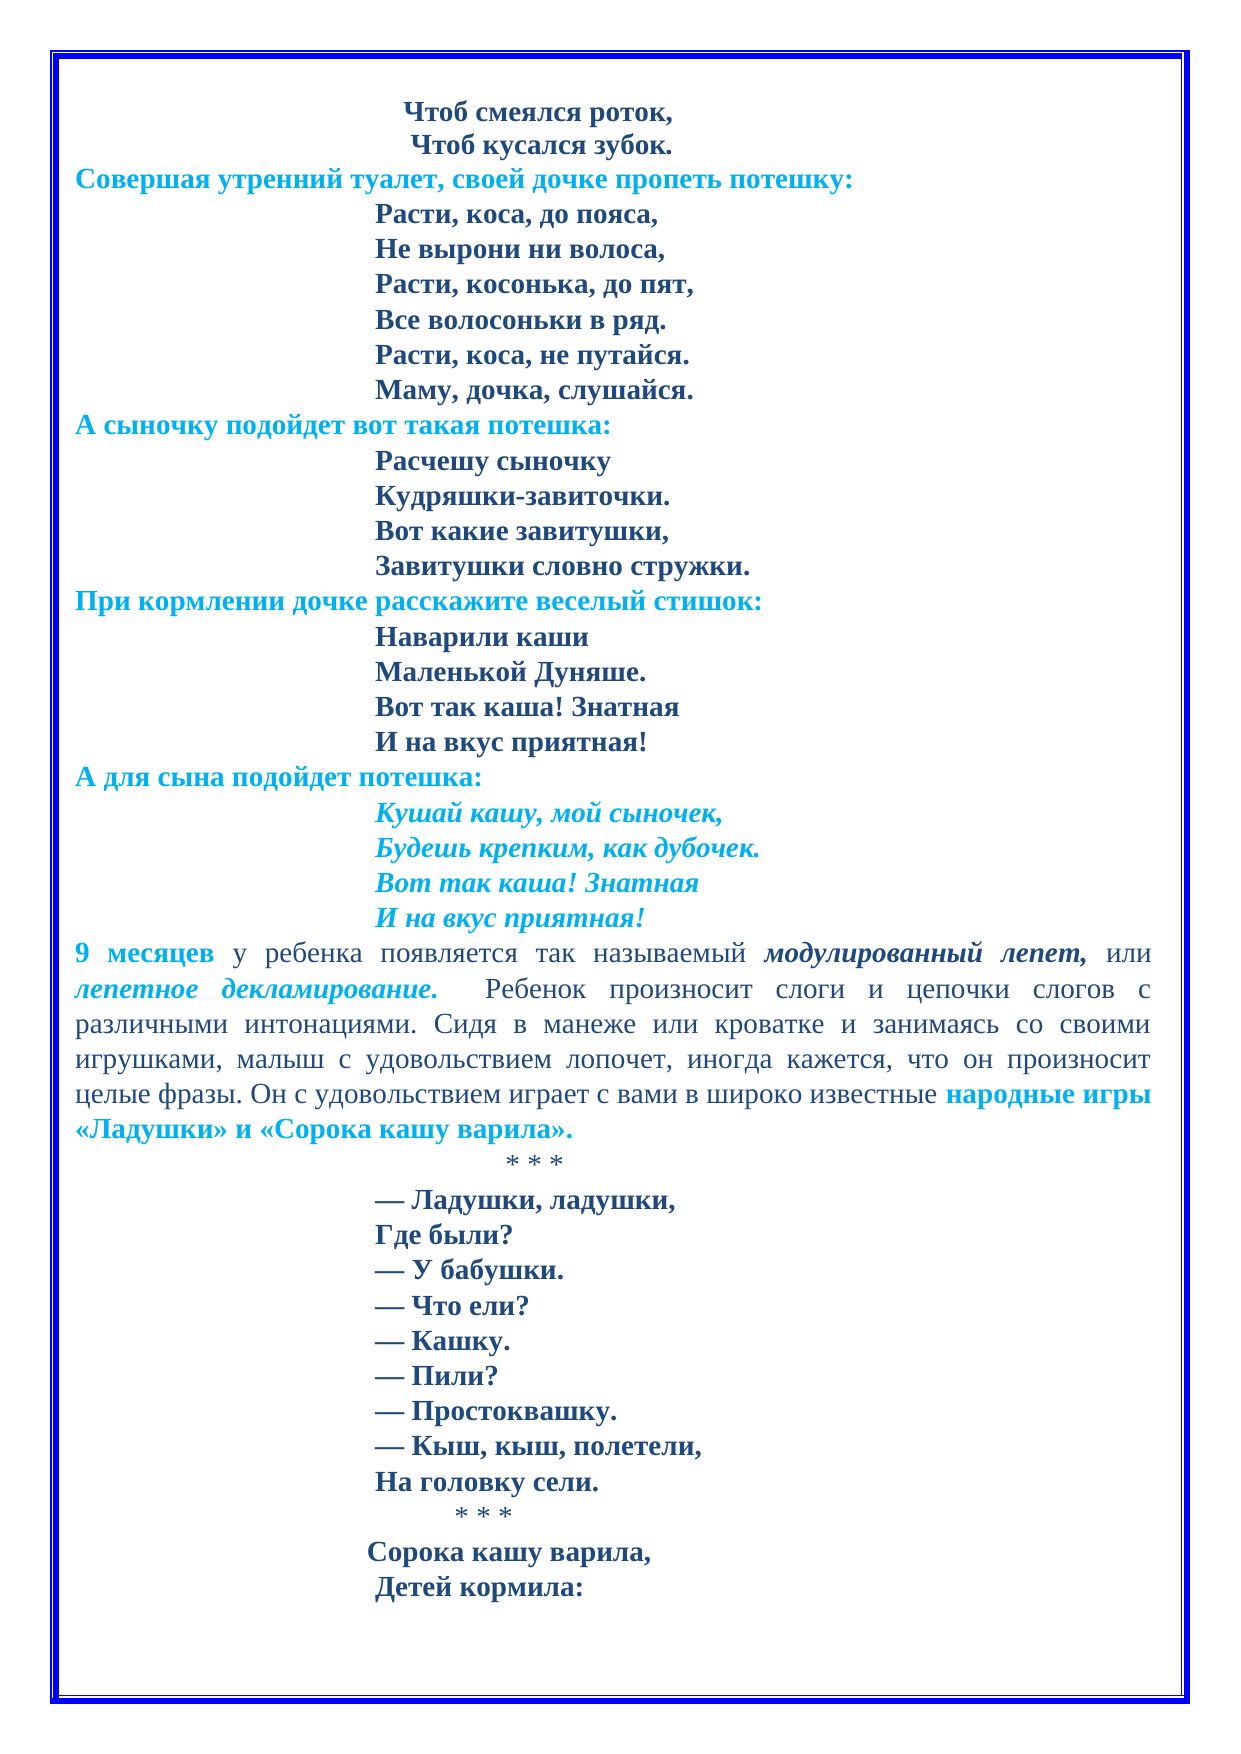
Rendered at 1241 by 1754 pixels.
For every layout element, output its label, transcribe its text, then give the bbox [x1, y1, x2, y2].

text — У бабушки. [300, 1252, 1152, 1286]
text А для сына подойдет потешка: [75, 759, 1152, 793]
text Маленькой Дуняше. [300, 654, 1152, 687]
text Вот какие завитушки, [300, 513, 1152, 547]
text Расчешу сыночку [300, 443, 1152, 476]
text А сыночку подойдет вот такая потешка: [75, 407, 1152, 441]
text * * * [75, 1499, 1152, 1532]
text Чтоб смеялся роток, [75, 94, 1152, 127]
text Сорока кашу варила, [75, 1534, 1152, 1568]
text Кудряшки-завиточки. [300, 478, 1152, 511]
text На головку сели. [300, 1464, 1152, 1497]
text Расти, коса, не путайся. [300, 337, 1152, 371]
text — Пили? [300, 1358, 1152, 1392]
text Наварили каши [300, 619, 1152, 652]
text — Ладушки, ладушки, [300, 1182, 1152, 1216]
text Кушай кашу, мой сыночек, [300, 795, 1152, 828]
text И на вкус приятная! [300, 900, 1152, 934]
text Чтоб кусался зубок. [75, 127, 1152, 161]
text При кормлении дочке расскажите веселый стишок: [75, 583, 1152, 617]
text Завитушки словно стружки. [300, 548, 1152, 582]
text Расти, коса, до пояса, [300, 196, 1152, 230]
text Маму, дочка, слушайся. [300, 372, 1152, 406]
text Расти, косонька, до пят, [300, 267, 1152, 300]
text Вот так каша! Знатная [300, 689, 1152, 723]
text Все волосоньки в ряд. [300, 302, 1152, 335]
text — Простоквашку. [300, 1393, 1152, 1427]
text Где были? [300, 1217, 1152, 1251]
text И на вкус приятная! [300, 724, 1152, 758]
text Будешь крепким, как дубочек. [300, 830, 1152, 863]
text — Кашку. [300, 1323, 1152, 1356]
text Вот так каша! Знатная [300, 865, 1152, 899]
text Детей кормила: [300, 1569, 1152, 1603]
text * * * [75, 1147, 1152, 1180]
text Совершая утренний туалет, своей дочке пропеть потешку: [75, 161, 1152, 194]
text 9 месяцев у ребенка появляется так называемый модулированный лепет, или лепетное декламирование. Ребенок произносит слоги и цепочки слогов с различными интонациями. Сидя в манеже или кроватке и занимаясь со своими игрушками, малыш с удовольствием лопочет, иногда кажется, что он произносит целые фразы. Он с удовольствием играет с вами в широко известные народные игры «Ладушки» и «Сорока кашу варила». [75, 936, 1152, 1145]
text — Кыш, кыш, полетели, [300, 1428, 1152, 1462]
text Не вырони ни волоса, [300, 231, 1152, 265]
text — Что ели? [300, 1288, 1152, 1321]
